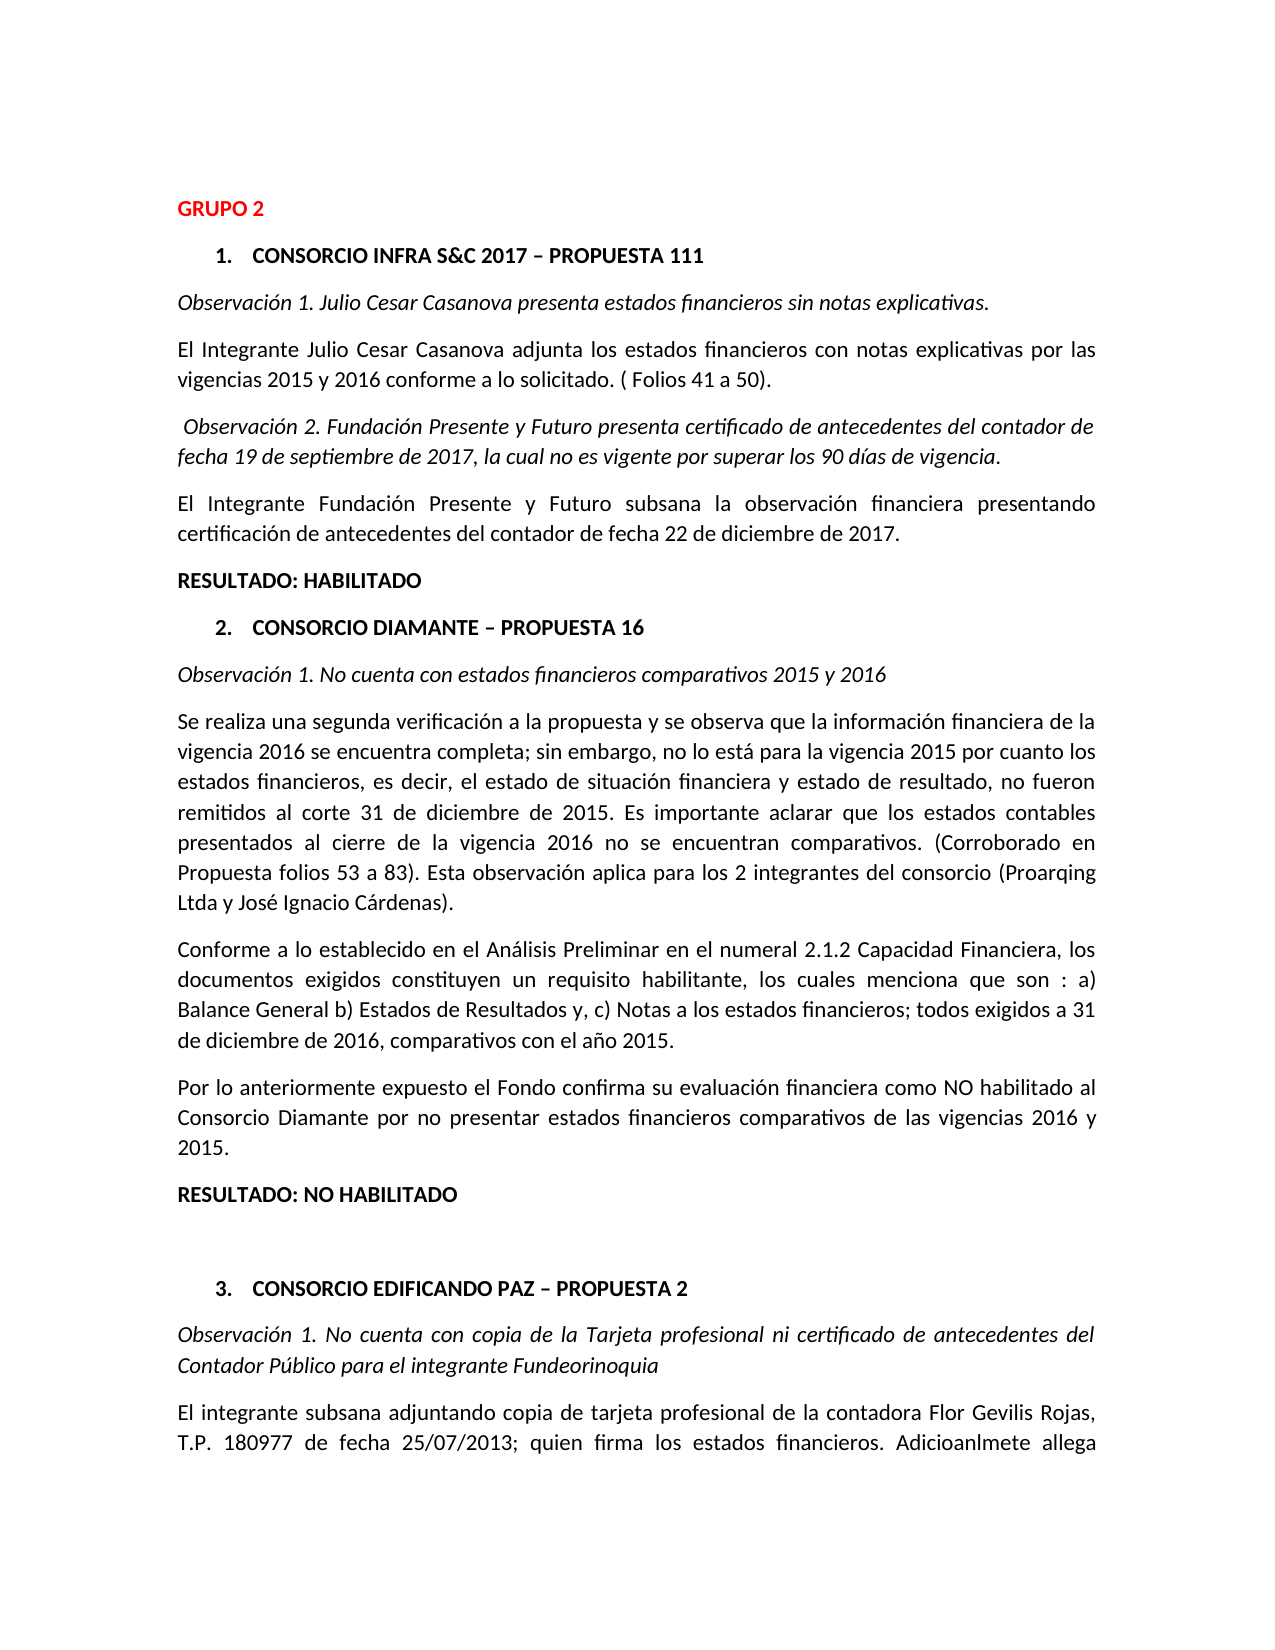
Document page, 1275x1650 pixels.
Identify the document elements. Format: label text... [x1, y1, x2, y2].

text Se realiza una segunda verificación a la propuesta y se observa que la información financiera de la vigencia 2016 se encuentra completa; sin embargo, no lo está para la vigencia 2015 por cuanto los estados financieros, es decir, el estado de situación financiera y estado de resultado, no fueron remitidos al corte 31 de diciembre de 2015. Es importante aclarar que los estados contables presentados al cierre de la vigencia 2016 no se encuentran comparativos. (Corroborado en Propuesta folios 53 a 83). Esta observación aplica para los 2 integrantes del consorcio (Proarqing Ltda y José Ignacio Cárdenas). [177, 707, 1098, 916]
list CONSORCIO DIAMANTE – PROPUESTA 16 [215, 613, 1098, 641]
text Observación 2. Fundación Presente y Futuro presenta certificado de antecedentes del contador de fecha 19 de septiembre de 2017, la cual no es vigente por superar los 90 días de vigencia. [177, 412, 1098, 470]
list CONSORCIO EDIFICANDO PAZ – PROPUESTA 2 [215, 1274, 1098, 1302]
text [177, 1398, 1098, 1456]
list CONSORCIO INFRA S&C 2017 – PROPUESTA 111 [215, 241, 1098, 269]
text GRUPO 2 [177, 194, 1098, 222]
text El Integrante Fundación Presente y Futuro subsana la observación financiera presentando certificación de antecedentes del contador de fecha 22 de diciembre de 2017. [177, 489, 1098, 547]
text RESULTADO: NO HABILITADO [177, 1180, 1098, 1208]
text Conforme a lo establecido en el Análisis Preliminar en el numeral 2.1.2 Capacidad Financiera, los documentos exigidos constituyen un requisito habilitante, los cuales menciona que son : a) Balance General b) Estados de Resultados y, c) Notas a los estados financieros; todos exigidos a 31 de diciembre de 2016, comparativos con el año 2015. [177, 935, 1098, 1054]
text Observación 1. Julio Cesar Casanova presenta estados financieros sin notas explicativas. [177, 288, 1098, 316]
text El Integrante Julio Cesar Casanova adjunta los estados financieros con notas explicativas por las vigencias 2015 y 2016 conforme a lo solicitado. ( Folios 41 a 50). [177, 335, 1098, 393]
text Observación 1. No cuenta con copia de la Tarjeta profesional ni certificado de antecedentes del Contador Público para el integrante Fundeorinoquia [177, 1321, 1098, 1379]
text Observación 1. No cuenta con estados financieros comparativos 2015 y 2016 [177, 660, 1098, 688]
text Por lo anteriormente expuesto el Fondo confirma su evaluación financiera como NO habilitado al Consorcio Diamante por no presentar estados financieros comparativos de las vigencias 2016 y 2015. [177, 1073, 1098, 1161]
text RESULTADO: HABILITADO [177, 566, 1098, 594]
